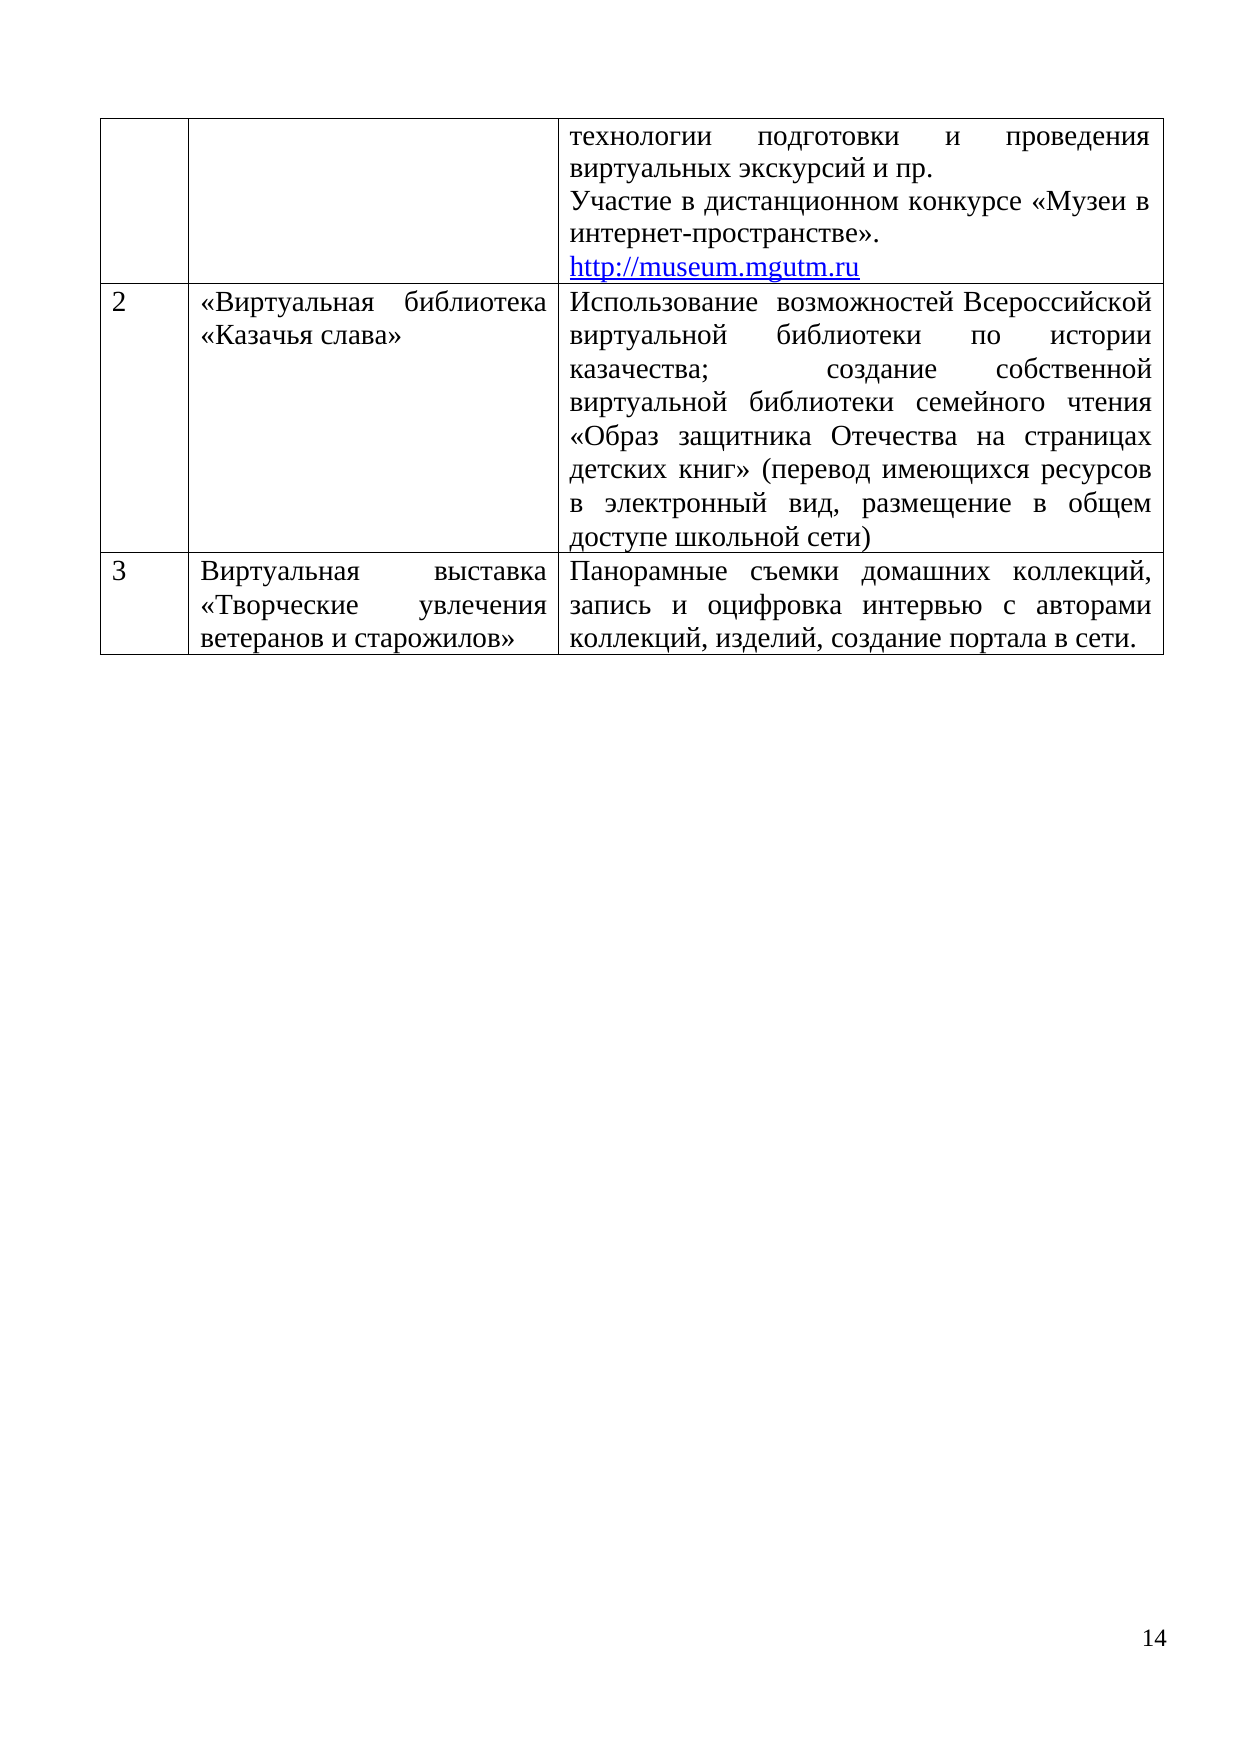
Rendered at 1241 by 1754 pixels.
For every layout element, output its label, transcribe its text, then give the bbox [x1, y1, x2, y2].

table_cell Использование возможностей Всероссийской виртуальной библиотеки по истории казачества; создание собственной виртуальной библиотеки семейного чтения «Образ защитника Отечества на страницах детских книг» (перевод имеющихся ресурсов в электронный вид, размещение в общем доступе школьной сети) [559, 284, 1163, 552]
table_cell 2 [101, 284, 188, 552]
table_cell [559, 119, 1163, 283]
table_cell Виртуальная выставка «Творческие увлечения ветеранов и старожилов» [189, 553, 558, 654]
table_cell Панорамные съемки домашних коллекций, запись и оцифровка интервью с авторами коллекций, изделий, создание портала в сети. [559, 553, 1163, 654]
table_cell 1 [101, 119, 188, 283]
table_cell «Виртуальная библиотека «Казачья слава» [189, 284, 558, 552]
table_cell 3 [101, 553, 188, 654]
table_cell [189, 119, 558, 283]
